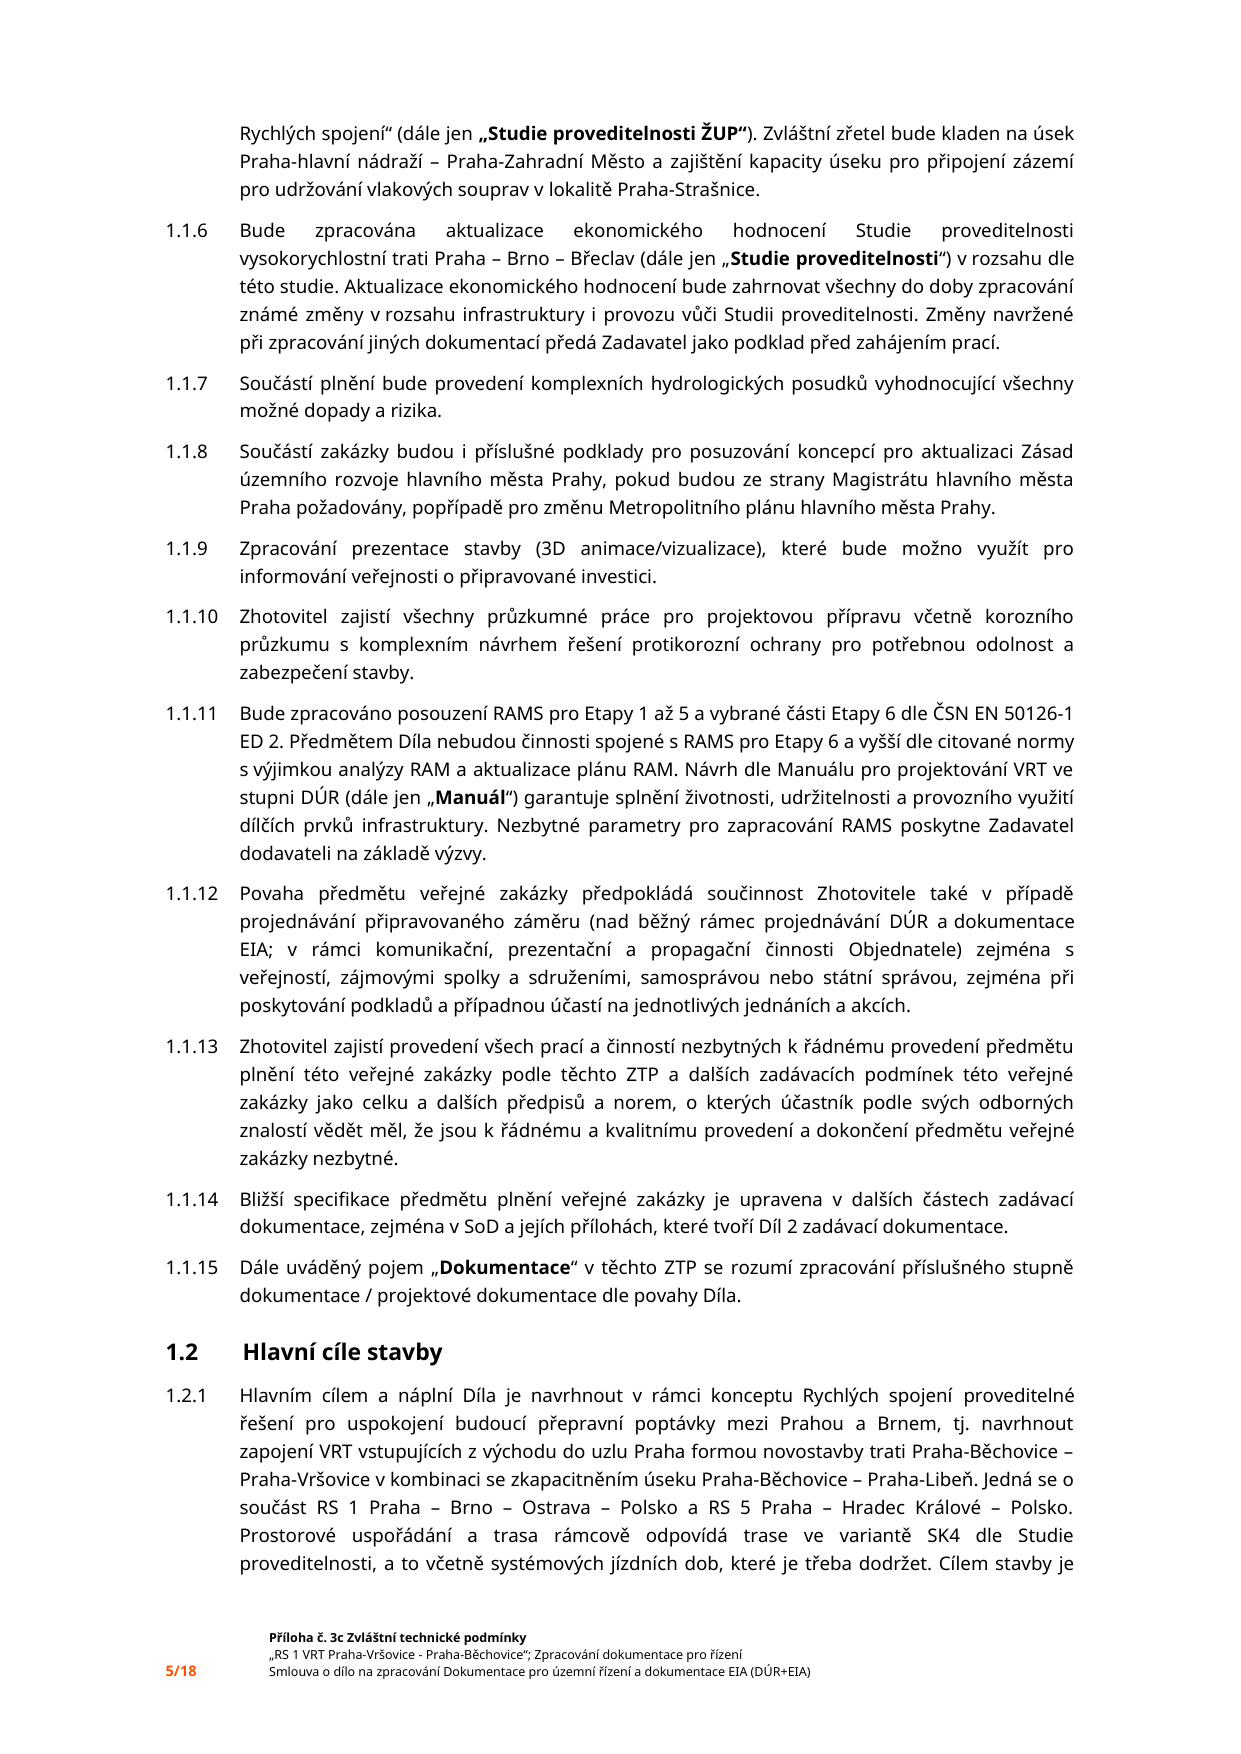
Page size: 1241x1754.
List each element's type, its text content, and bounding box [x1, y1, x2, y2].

text Bude zpracováno posouzení RAMS pro Etapy 1 až 5 a vybrané části Etapy 6 dle ČSN EN 50126-1 ED 2. Předmětem Díla nebudou činnosti spojené s RAMS pro Etapy 6 a vyšší dle citované normy s výjimkou analýzy RAM a aktualizace plánu RAM. Návrh dle Manuálu pro projektování VRT ve stupni DÚR (dále jen „Manuál“) garantuje splnění životnosti, udržitelnosti a provozního využití dílčích prvků infrastruktury. Nezbytné parametry pro zapracování RAMS poskytne Zadavatel dodavateli na základě výzvy. [165, 700, 1075, 866]
text Součástí zakázky budou i příslušné podklady pro posuzování koncepcí pro aktualizaci Zásad územního rozvoje hlavního města Prahy, pokud budou ze strany Magistrátu hlavního města Praha požadovány, popřípadě pro změnu Metropolitního plánu hlavního města Prahy. [165, 438, 1075, 520]
text Dále uváděný pojem „Dokumentace“ v těchto ZTP se rozumí zpracování příslušného stupně dokumentace / projektové dokumentace dle povahy Díla. [165, 1254, 1075, 1308]
text Zpracování prezentace stavby (3D animace/vizualizace), které bude možno využít pro informování veřejnosti o připravované investici. [165, 535, 1075, 588]
text Součástí plnění bude provedení komplexních hydrologických posudků vyhodnocující všechny možné dopady a rizika. [165, 370, 1075, 423]
text Bude zpracována aktualizace ekonomického hodnocení Studie proveditelnosti vysokorychlostní trati Praha – Brno – Břeclav (dále jen „Studie proveditelnosti“) v rozsahu dle této studie. Aktualizace ekonomického hodnocení bude zahrnovat všechny do doby zpracování známé změny v rozsahu infrastruktury i provozu vůči Studii proveditelnosti. Změny navržené při zpracování jiných dokumentací předá Zadavatel jako podklad před zahájením prací. [165, 217, 1075, 355]
text Povaha předmětu veřejné zakázky předpokládá součinnost Zhotovitele také v případě projednávání připravovaného záměru (nad běžný rámec projednávání DÚR a dokumentace EIA; v rámci komunikační, prezentační a propagační činnosti Objednatele) zejména s veřejností, zájmovými spolky a sdruženími, samosprávou nebo státní správou, zejména při poskytování podkladů a případnou účastí na jednotlivých jednáních a akcích. [165, 881, 1075, 1018]
text Bližší specifikace předmětu plnění veřejné zakázky je upravena v dalších částech zadávací dokumentace, zejména v SoD a jejích přílohách, které tvoří Díl 2 zadávací dokumentace. [165, 1186, 1075, 1239]
text Zhotovitel zajistí provedení všech prací a činností nezbytných k řádnému provedení předmětu plnění této veřejné zakázky podle těchto ZTP a dalších zadávacích podmínek této veřejné zakázky jako celku a dalších předpisů a norem, o kterých účastník podle svých odborných znalostí vědět měl, že jsou k řádnému a kvalitnímu provedení a dokončení předmětu veřejné zakázky nezbytné. [165, 1033, 1075, 1171]
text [165, 121, 1075, 202]
text Hlavní cíle stavby [165, 1335, 1075, 1367]
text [165, 1382, 1075, 1576]
text Zhotovitel zajistí všechny průzkumné práce pro projektovou přípravu včetně korozního průzkumu s komplexním návrhem řešení protikorozní ochrany pro potřebnou odolnost a zabezpečení stavby. [165, 603, 1075, 685]
